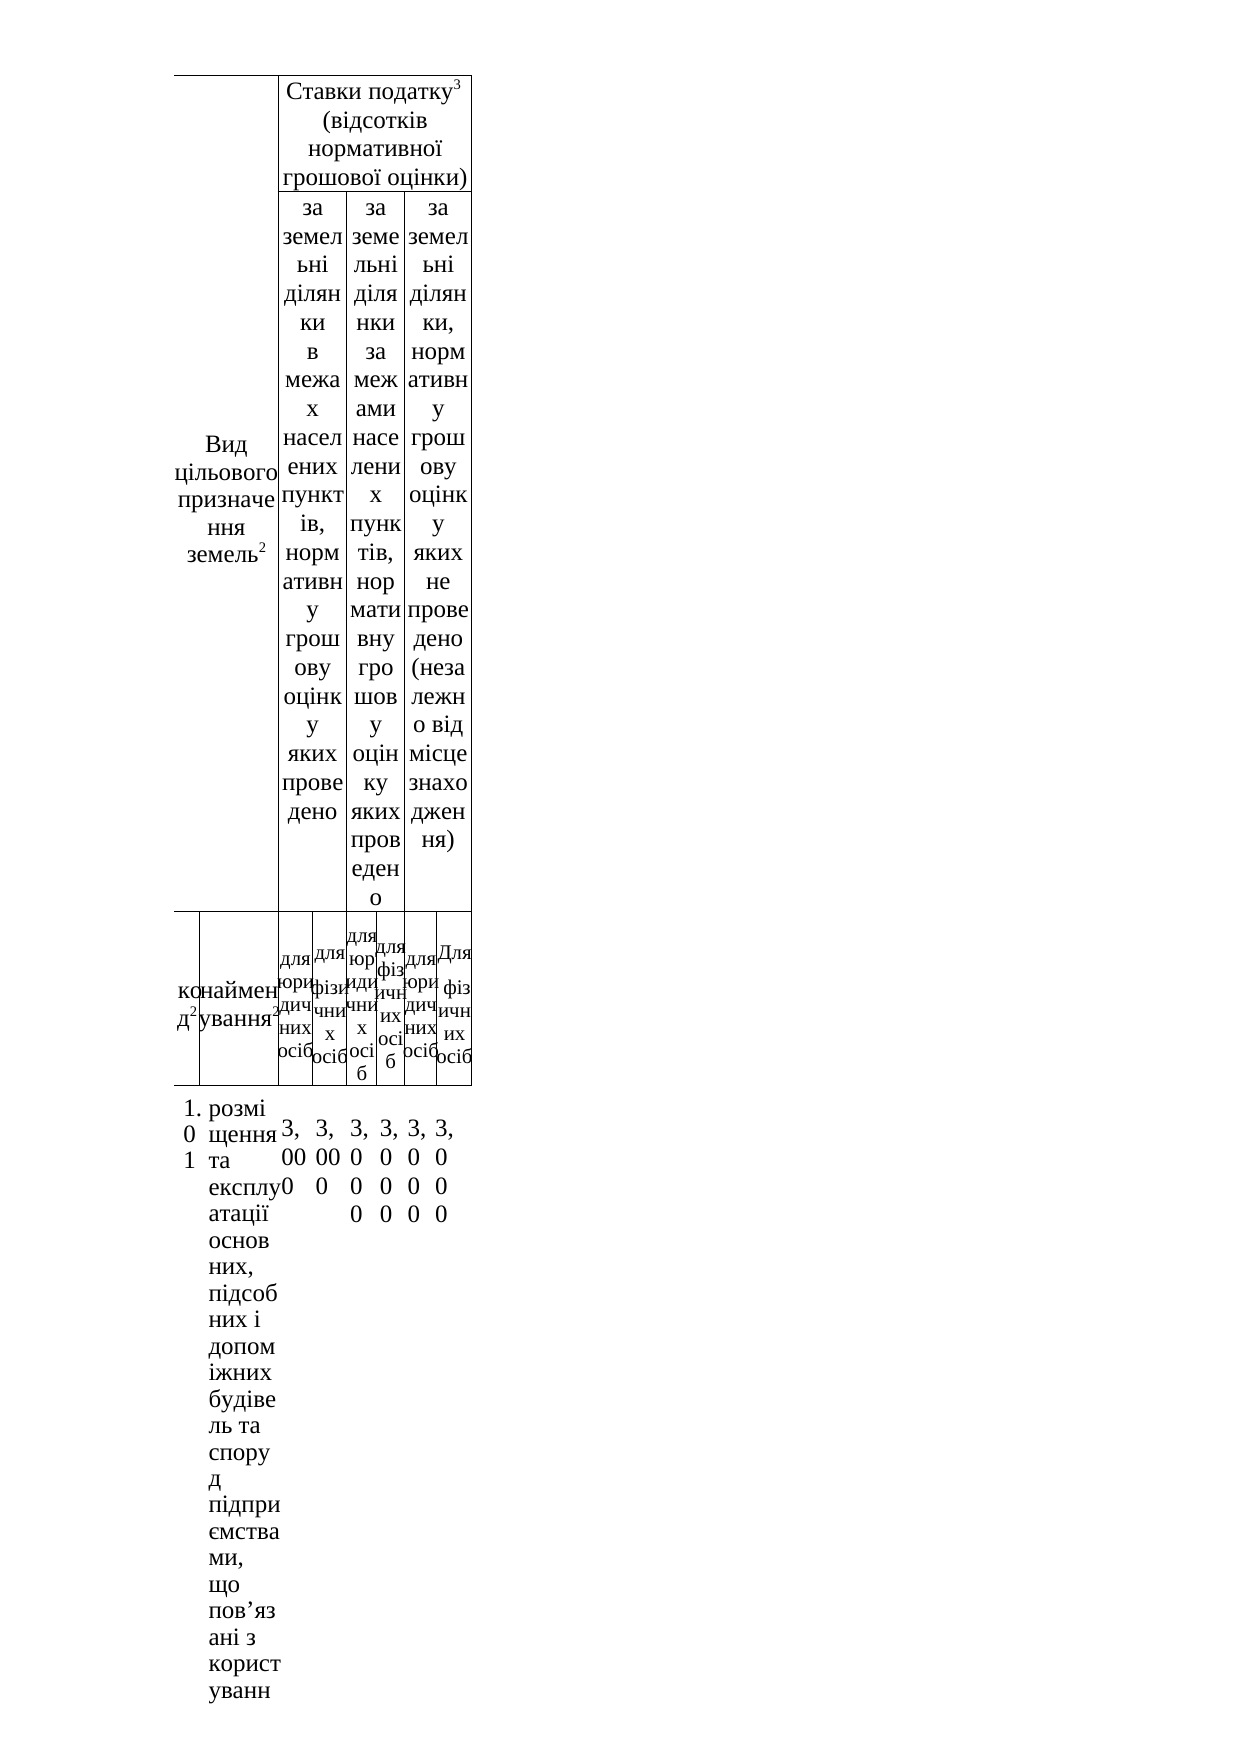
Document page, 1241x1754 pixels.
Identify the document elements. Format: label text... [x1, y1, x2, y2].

table_cell 3,000 [347, 1086, 377, 1703]
table_cell за земельні ділянки в межах населених пунктів, нормативну грошову оцінку яких проведено [279, 192, 346, 911]
table_cell для юридичних осіб [405, 912, 436, 1084]
table_cell 3,000 [432, 1086, 460, 1703]
table_cell 11.01 [174, 1086, 199, 1703]
table_cell 3,000 [278, 1086, 312, 1703]
table_cell код2 [174, 912, 199, 1084]
table_cell найменування2 [200, 912, 278, 1084]
table_cell 3,000 [313, 1086, 347, 1703]
table_cell за земельні ділянки, нормативну грошову оцінку яких не проведено (незалежно від місцезнаходження) [405, 192, 471, 911]
table_cell 3,000 [377, 1086, 404, 1703]
table_cell для фізичних осіб [313, 912, 346, 1084]
table_cell для фізичних осіб [377, 912, 404, 1084]
table_cell за земельні ділянки за межами населених пунктів, нормативну грошову оцінку яких проведено [347, 192, 404, 911]
table_cell Для фізичних осіб [437, 912, 471, 1084]
table_cell для юридичних осіб [279, 912, 312, 1084]
table_header Вид цільового призначення земель2 [174, 76, 278, 911]
table_header Ставки податку3 (відсотків нормативної грошової оцінки) [279, 76, 471, 191]
table_cell Для розміщення та експлуатації основних, підсобних і допоміжних будівель та споруд підприємствами, що пов’язані з користуванням надрами [199, 1086, 278, 1703]
table_cell для юридичних осіб [347, 912, 376, 1084]
table_cell 3,000 [404, 1086, 432, 1703]
